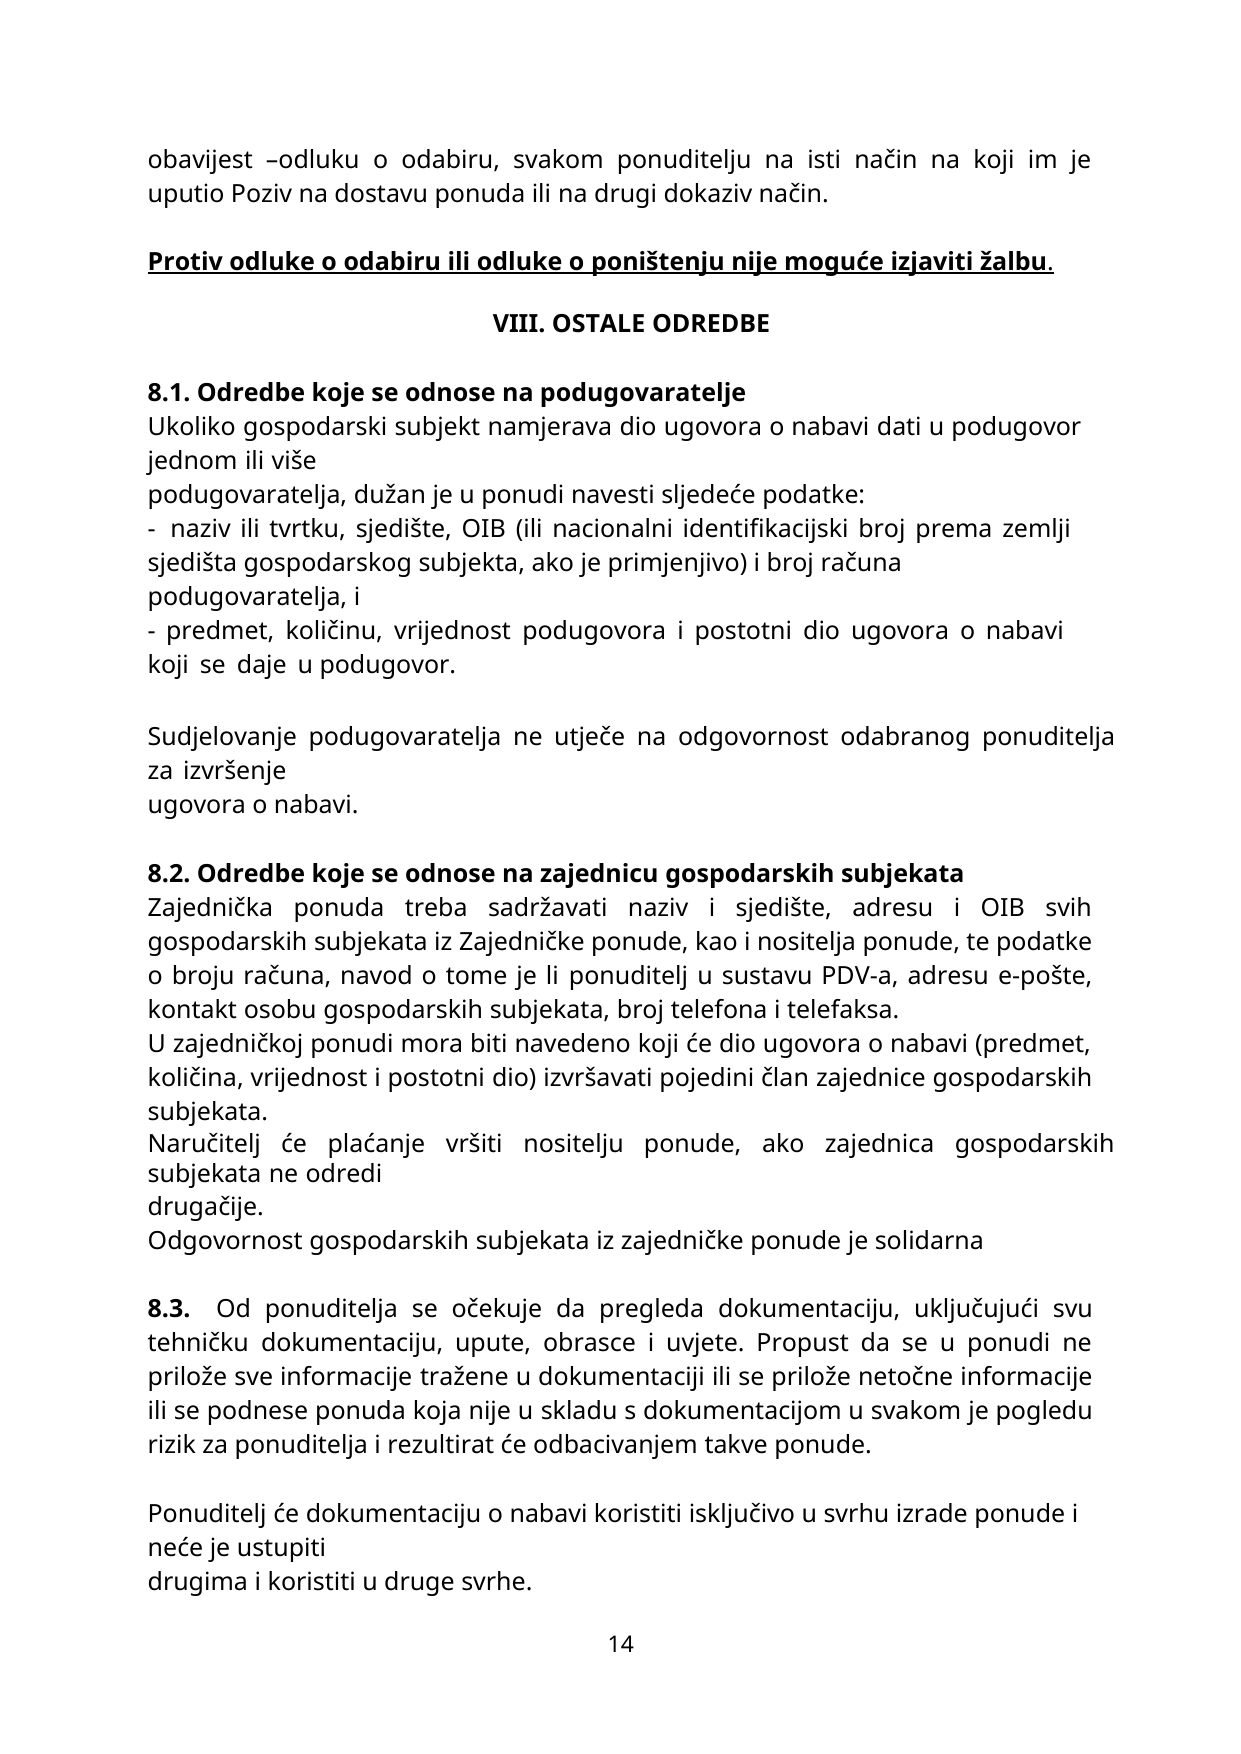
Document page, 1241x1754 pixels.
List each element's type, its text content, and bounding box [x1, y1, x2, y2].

list Od ponuditelja se očekuje da pregleda dokumentaciju, uključujući svu tehničku dokumentaciju, upute, obrasce i uvjete. Propust da se u ponudi ne prilože sve informacije tražene u dokumentaciji ili se prilože netočne informacije ili se podnese ponuda koja nije u skladu s dokumentacijom u svakom je pogledu rizik za ponuditelja i rezultirat će odbacivanjem takve ponude. [147, 1291, 1093, 1461]
list predmet, količinu, vrijednost podugovora i postotni dio ugovora o nabavi koji se daje u podugovor. [147, 613, 1093, 681]
text Sudjelovanje podugovaratelja ne utječe na odgovornost odabranog ponuditelja za izvršenje [147, 719, 1115, 787]
text drugima i koristiti u druge svrhe. [147, 1563, 1115, 1598]
text U zajedničkoj ponudi mora biti navedeno koji će dio ugovora o nabavi (predmet, količina, vrijednost i postotni dio) izvršavati pojedini član zajednice gospodarskih subjekata. [147, 1026, 1092, 1128]
text podugovaratelja, dužan je u ponudi navesti sljedeće podatke: [147, 477, 1115, 511]
text Ponuditelj će dokumentaciju o nabavi koristiti isključivo u svrhu izrade ponude i neće je ustupiti [147, 1495, 1115, 1563]
text Odgovornost gospodarskih subjekata iz zajedničke ponude je solidarna [147, 1223, 1115, 1257]
text drugačije. [147, 1189, 1115, 1223]
list naziv ili tvrtku, sjedište, OIB (ili nacionalni identifikacijski broj prema zemlji sjedišta gospodarskog subjekta, ako je primjenjivo) i broj računa podugovaratelja, i [147, 511, 1092, 613]
text VIII. OSTALE ODREDBE [147, 306, 1115, 340]
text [147, 142, 1093, 210]
text Naručitelj će plaćanje vršiti nositelju ponude, ako zajednica gospodarskih subjekata ne odredi [147, 1128, 1115, 1189]
text Protiv odluke o odabiru ili odluke o poništenju nije moguće izjaviti žalbu. [147, 244, 1115, 278]
text Ukoliko gospodarski subjekt namjerava dio ugovora o nabavi dati u podugovor jednom ili više [147, 408, 1115, 477]
text Zajednička ponuda treba sadržavati naziv i sjedište, adresu i OIB svih gospodarskih subjekata iz Zajedničke ponude, kao i nositelja ponude, te podatke o broju računa, navod o tome je li ponuditelj u sustavu PDV-a, adresu e-pošte, kontakt osobu gospodarskih subjekata, broj telefona i telefaksa. [147, 889, 1093, 1026]
list Odredbe koje se odnose na podugovaratelje [147, 374, 1115, 408]
list Odredbe koje se odnose na zajednicu gospodarskih subjekata [147, 855, 1115, 889]
text ugovora o nabavi. [147, 787, 1115, 821]
